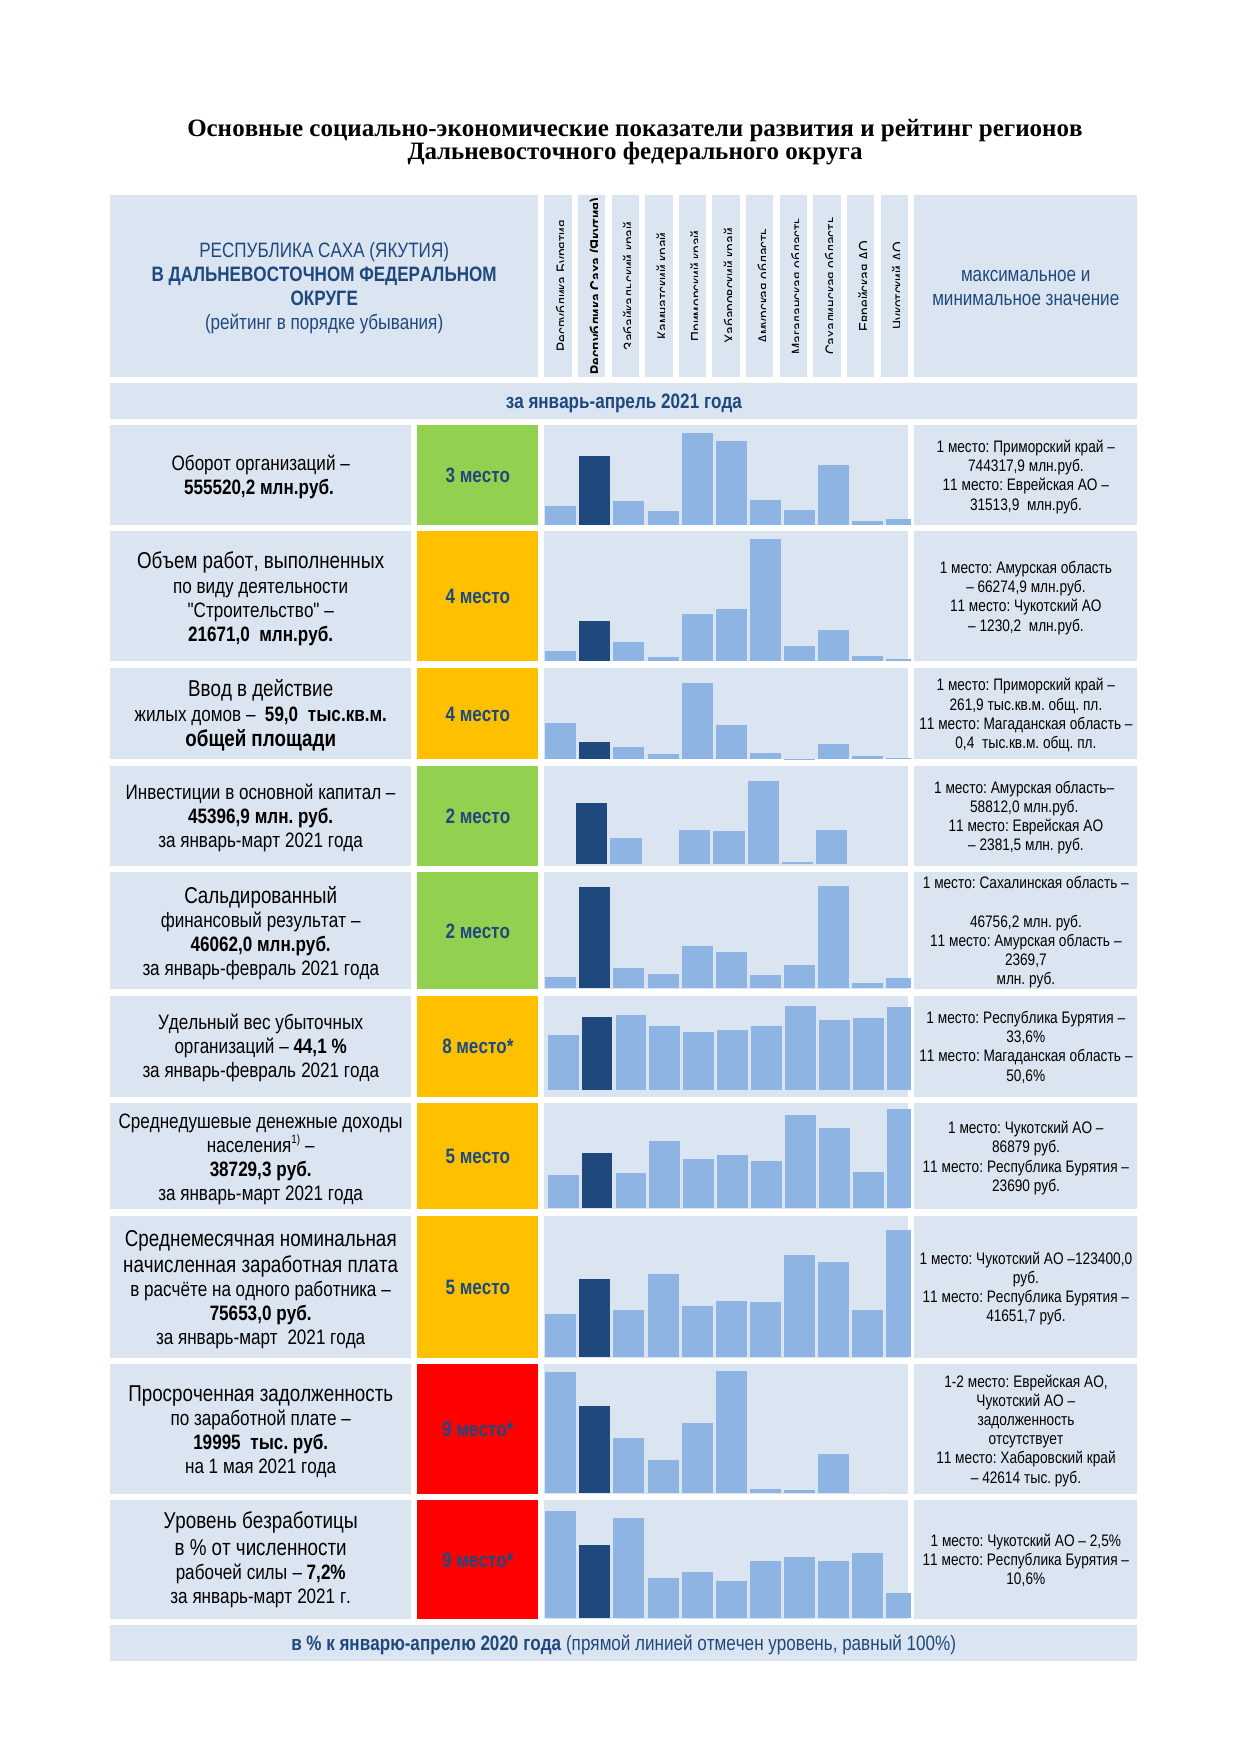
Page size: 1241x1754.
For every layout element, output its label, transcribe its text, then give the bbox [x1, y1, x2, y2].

table_header Приморский край [679, 195, 706, 377]
table_cell Просроченная задолженность по заработной плате – 19995 тыс. руб. на 1 мая 2021 года [110, 1364, 411, 1494]
table_cell 1 место: Чукотский АО –123400,0 руб. 11 место: Республика Бурятия – 41651,7 руб. [914, 1216, 1137, 1358]
table_cell 5 место [417, 1216, 538, 1358]
table_cell 1-2 место: Еврейская АО, Чукотский АО – задолженность отсутствует 11 место: Хабаровский край – 42614 тыс. руб. [914, 1364, 1137, 1494]
table_cell 1 место: Амурская область– 58812,0 млн.руб. 11 место: Еврейская АО – 2381,5 млн. руб. [914, 766, 1137, 866]
table_header максимальное и минимальное значение [914, 195, 1137, 377]
table_header Камчатский край [645, 195, 673, 377]
table_header Чукотский АО [881, 195, 908, 377]
table_cell [544, 766, 908, 866]
table_cell 5 место [417, 1103, 538, 1209]
table_cell 8 место* [417, 996, 538, 1097]
table_cell 2 место [417, 872, 538, 989]
table_cell Сальдированный финансовый результат – 46062,0 млн.руб. за январь-февраль 2021 года [110, 872, 411, 989]
table_cell [544, 668, 908, 759]
table_cell 1 место: Приморский край – 744317,9 млн.руб. 11 место: Еврейская АО – 31513,9 млн.руб. [914, 425, 1137, 525]
table_cell 1 место: Чукотский АО – 2,5% 11 место: Республика Бурятия – 10,6% [914, 1500, 1137, 1619]
table_cell Инвестиции в основной капитал –45396,9 млн. руб. за январь-март 2021 года [110, 766, 411, 866]
table_header Республика Бурятия [544, 195, 572, 377]
table_header Хабаровский край [712, 195, 740, 377]
table_header Забайкальский край [612, 195, 639, 377]
table_cell 3 место [417, 425, 538, 525]
table_cell [544, 1364, 908, 1494]
table_header Магаданская область [780, 195, 807, 377]
table_cell 9 место* [417, 1364, 538, 1494]
table_header РЕСПУБЛИКА САХА (ЯКУТИЯ) В ДАЛЬНЕВОСТОЧНОМ ФЕДЕРАЛЬНОМ ОКРУГЕ (рейтинг в порядке убывания) [110, 195, 538, 377]
table_cell [544, 1216, 908, 1358]
table_cell 2 место [417, 766, 538, 866]
table_cell [544, 872, 908, 989]
table_cell 1 место: Приморский край – 261,9 тыс.кв.м. общ. пл. 11 место: Магаданская область – 0,4 тыс.кв.м. общ. пл. [914, 668, 1137, 759]
text Основные социально-экономические показатели развития и рейтинг регионов Дальневосточного федерального округа [118, 118, 1152, 164]
table_cell 1 место: Сахалинская область – 46756,2 млн. руб. 11 место: Амурская область – 2369,7 млн. руб. [914, 872, 1137, 989]
table_header Еврейская АО [847, 195, 874, 377]
table_cell [544, 425, 908, 525]
table_cell 1 место: Республика Бурятия – 33,6% 11 место: Магаданская область – 50,6% [914, 996, 1137, 1097]
table_cell 4 место [417, 531, 538, 661]
table_cell Оборот организаций – 555520,2 млн.руб. [110, 425, 411, 525]
table_cell Ввод в действие жилых домов – 59,0 тыс.кв.м. общей площади [110, 668, 411, 759]
table_cell [544, 1500, 908, 1619]
table_cell Среднемесячная номинальная начисленная заработная плата в расчёте на одного работника –75653,0 руб. за январь-март 2021 года [110, 1216, 411, 1358]
table_cell 1 место: Чукотский АО – 86879 руб. 11 место: Республика Бурятия – 23690 руб. [914, 1103, 1137, 1209]
table_cell [544, 996, 908, 1097]
table_header Сахалинская область [813, 195, 841, 377]
table_cell Уровень безработицы в % от численности рабочей силы – 7,2% за январь-март 2021 г. [110, 1500, 411, 1619]
table_cell 1 место: Амурская область – 66274,9 млн.руб. 11 место: Чукотский АО – 1230,2 млн.руб. [914, 531, 1137, 661]
table_cell в % к январю-апрелю 2020 года (прямой линией отмечен уровень, равный 100%) [110, 1625, 1137, 1661]
table_cell [544, 1103, 908, 1209]
table_header Амурская область [746, 195, 773, 377]
table_cell 9 место* [417, 1500, 538, 1619]
table_cell [544, 531, 908, 661]
table_cell Объем работ, выполненных по виду деятельности "Строительство" – 21671,0 млн.руб. [110, 531, 411, 661]
table_cell за январь-апрель 2021 года [110, 383, 1137, 419]
table_cell Удельный вес убыточных организаций – 44,1 % за январь-февраль 2021 года [110, 996, 411, 1097]
table_cell 4 место [417, 668, 538, 759]
table_header Республика Саха (Якутия) [578, 195, 605, 377]
table_cell Среднедушевые денежные доходы населения1) – 38729,3 руб. за январь-март 2021 года [110, 1103, 411, 1209]
